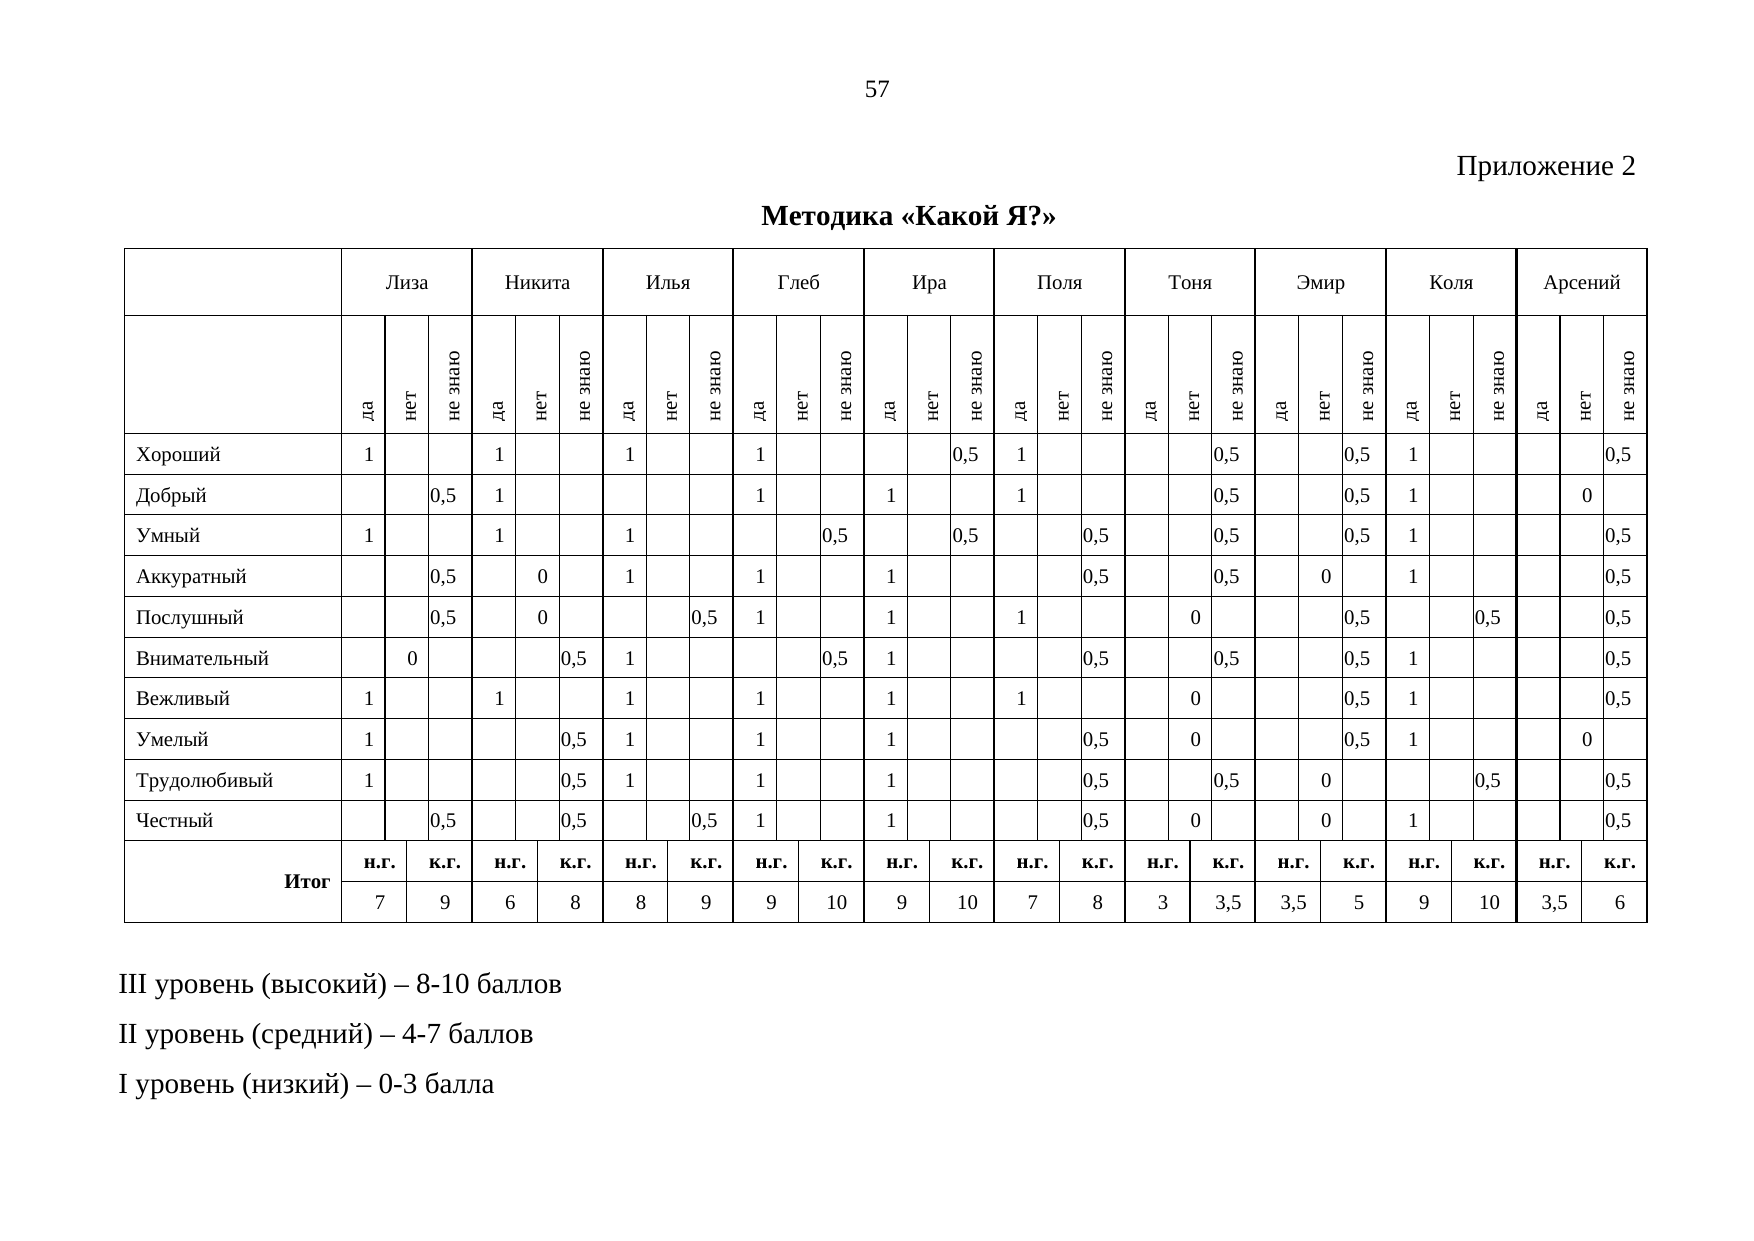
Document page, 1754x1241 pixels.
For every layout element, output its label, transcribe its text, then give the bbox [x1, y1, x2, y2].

table_cell [342, 475, 384, 514]
table_cell да [995, 316, 1037, 433]
table_cell [1474, 719, 1515, 759]
table_cell к.г. [799, 841, 863, 881]
table_cell [690, 434, 732, 474]
table_cell нет [1038, 316, 1081, 433]
table_cell [1126, 475, 1168, 514]
table_cell [908, 556, 950, 596]
table_cell нет [1169, 316, 1211, 433]
table_cell [560, 434, 602, 474]
table_cell не знаю [560, 316, 602, 433]
table_cell [386, 760, 428, 799]
table_cell 0,5 [1604, 556, 1646, 596]
table_header Эмир [1256, 249, 1385, 315]
table_cell [1082, 678, 1124, 718]
table_cell 0 [516, 556, 559, 596]
table_cell 0,5 [1474, 597, 1515, 637]
table_cell не знаю [429, 316, 471, 433]
table_cell к.г. [1452, 841, 1515, 881]
table_cell [1430, 719, 1473, 759]
table_cell 0,5 [1212, 556, 1254, 596]
table_cell [1169, 760, 1211, 799]
table_cell [1430, 638, 1473, 677]
table_cell 0 [1299, 801, 1342, 840]
table_cell [342, 597, 384, 637]
table_cell [777, 556, 820, 596]
table_cell [516, 475, 559, 514]
table_cell 1 [734, 556, 776, 596]
table_cell [429, 515, 471, 555]
table_cell 0,5 [821, 515, 863, 555]
table_cell [1518, 638, 1559, 677]
table_cell [1430, 434, 1473, 474]
table_cell 1 [342, 678, 384, 718]
table_cell 0,5 [1212, 760, 1254, 799]
table_cell 1 [734, 434, 776, 474]
table_cell 0,5 [1604, 597, 1646, 637]
table_cell [647, 801, 689, 840]
table_cell не знаю [1343, 316, 1385, 433]
table_cell [1604, 475, 1646, 514]
table_cell [690, 638, 732, 677]
table_cell [908, 678, 950, 718]
table_cell 0,5 [690, 597, 732, 637]
table_cell [473, 556, 515, 596]
table_cell [951, 597, 993, 637]
table_cell 1 [604, 515, 646, 555]
table_cell [1430, 597, 1473, 637]
table_cell к.г. [1582, 841, 1646, 881]
table_cell 0 [1561, 719, 1603, 759]
table_cell 1 [342, 434, 384, 474]
table_cell 1 [604, 760, 646, 799]
table_cell [777, 801, 820, 840]
table_cell [429, 719, 471, 759]
table_cell [821, 801, 863, 840]
table_cell [1256, 678, 1298, 718]
table_cell [1561, 638, 1603, 677]
table_cell 0 [1169, 678, 1211, 718]
table_cell [342, 556, 384, 596]
table_cell [821, 475, 863, 514]
table_cell [995, 801, 1037, 840]
table_cell н.г. [1126, 841, 1189, 881]
table_cell 0,5 [1604, 434, 1646, 474]
table_cell [1256, 801, 1298, 840]
table_cell нет [1430, 316, 1473, 433]
table_cell не знаю [1212, 316, 1254, 433]
table_cell 0,5 [429, 597, 471, 637]
table_header Никита [473, 249, 602, 315]
table_header Лиза [342, 249, 471, 315]
table_cell нет [908, 316, 950, 433]
table_cell 0,5 [1343, 719, 1385, 759]
text III уровень (высокий) – 8-10 баллов [118, 966, 1636, 999]
table_cell [1430, 678, 1473, 718]
table_cell [821, 556, 863, 596]
table_header [125, 249, 341, 315]
table_cell [1299, 597, 1342, 637]
table_cell [1038, 719, 1081, 759]
table_cell [1430, 515, 1473, 555]
table_cell 6 [473, 882, 537, 922]
table_cell 1 [342, 760, 384, 799]
table_cell 0,5 [560, 638, 602, 677]
table_cell н.г. [995, 841, 1059, 881]
table_cell 9 [865, 882, 929, 922]
table_cell [908, 638, 950, 677]
table_cell [1256, 475, 1298, 514]
table_cell [1038, 801, 1081, 840]
table_cell [516, 801, 559, 840]
text Методика «Какой Я?» [118, 198, 1636, 232]
table_cell [1212, 719, 1254, 759]
table_cell [604, 801, 646, 840]
table_cell 0,5 [951, 434, 993, 474]
table_cell н.г. [865, 841, 929, 881]
table_cell 0,5 [1343, 678, 1385, 718]
table_cell [1299, 678, 1342, 718]
table_cell нет [386, 316, 428, 433]
table_cell [647, 556, 689, 596]
table_cell нет [516, 316, 559, 433]
table_cell [1169, 475, 1211, 514]
table_cell 1 [1387, 556, 1429, 596]
table_cell [1038, 638, 1081, 677]
table_cell [1126, 678, 1168, 718]
table_cell [1474, 678, 1515, 718]
table_cell н.г. [1387, 841, 1451, 881]
table_cell к.г. [1060, 841, 1124, 881]
table_cell [647, 638, 689, 677]
table_cell [908, 515, 950, 555]
table_cell [473, 597, 515, 637]
table_cell 1 [473, 515, 515, 555]
table_cell Умный [125, 515, 341, 555]
table_cell Умелый [125, 719, 341, 759]
table_cell 0,5 [1212, 638, 1254, 677]
table_cell [1299, 434, 1342, 474]
table_cell [951, 801, 993, 840]
table_cell 8 [538, 882, 602, 922]
table_cell Хороший [125, 434, 341, 474]
table_cell [429, 638, 471, 677]
table_cell [604, 597, 646, 637]
table_cell [1038, 434, 1081, 474]
table_cell [1474, 515, 1515, 555]
table_cell [1126, 556, 1168, 596]
table_cell [1561, 434, 1603, 474]
table_cell 1 [473, 678, 515, 718]
table_cell 0,5 [1082, 515, 1124, 555]
table_cell нет [777, 316, 820, 433]
table_cell [647, 515, 689, 555]
table_cell [1299, 638, 1342, 677]
table_cell [1169, 515, 1211, 555]
table_cell [1169, 434, 1211, 474]
table_header Поля [995, 249, 1124, 315]
table_cell 1 [865, 597, 907, 637]
table_cell 0,5 [1082, 801, 1124, 840]
table_cell 1 [1387, 434, 1429, 474]
table_cell [908, 475, 950, 514]
table_cell [342, 801, 384, 840]
table_cell 0,5 [1343, 638, 1385, 677]
table_cell [1518, 678, 1559, 718]
table_cell да [473, 316, 515, 433]
text I уровень (низкий) – 0-3 балла [118, 1067, 1636, 1100]
table_cell 1 [995, 434, 1037, 474]
table_cell 0,5 [1343, 515, 1385, 555]
table_cell 0,5 [690, 801, 732, 840]
table_cell 8 [604, 882, 667, 922]
table_cell 0 [1169, 719, 1211, 759]
table_cell [1256, 638, 1298, 677]
table_cell да [1387, 316, 1429, 433]
table_header Арсений [1518, 249, 1646, 315]
table_cell [1038, 597, 1081, 637]
table_cell 1 [734, 719, 776, 759]
table_cell Внимательный [125, 638, 341, 677]
table_header Ира [865, 249, 993, 315]
table_cell нет [1299, 316, 1342, 433]
table_cell 0,5 [429, 801, 471, 840]
table_cell [1430, 801, 1473, 840]
table_cell [1561, 760, 1603, 799]
table_cell 1 [604, 678, 646, 718]
table_cell Добрый [125, 475, 341, 514]
table_cell [560, 678, 602, 718]
table_cell 0,5 [429, 475, 471, 514]
table_cell [647, 760, 689, 799]
table_cell [1126, 597, 1168, 637]
table_cell да [1256, 316, 1298, 433]
table_cell [647, 678, 689, 718]
table_cell [516, 434, 559, 474]
table_cell [1126, 801, 1168, 840]
table_cell [777, 638, 820, 677]
table_cell 9 [668, 882, 732, 922]
table_cell 1 [734, 760, 776, 799]
table_cell [647, 434, 689, 474]
table_cell [1126, 515, 1168, 555]
table_cell 1 [604, 556, 646, 596]
table_cell [908, 719, 950, 759]
table_cell [995, 515, 1037, 555]
table_cell [1212, 678, 1254, 718]
table_cell [734, 515, 776, 555]
table_cell 1 [995, 678, 1037, 718]
table_cell [821, 760, 863, 799]
table_cell 1 [473, 475, 515, 514]
table_cell [1561, 515, 1603, 555]
table_cell 1 [865, 801, 907, 840]
table_cell 0,5 [821, 638, 863, 677]
table_cell [1518, 475, 1559, 514]
table_cell [516, 678, 559, 718]
table_cell да [734, 316, 776, 433]
table_cell 1 [995, 475, 1037, 514]
table_cell 3 [1126, 882, 1189, 922]
table_cell [1038, 515, 1081, 555]
table_cell к.г. [1321, 841, 1385, 881]
table_cell [1518, 760, 1559, 799]
table_cell [1561, 678, 1603, 718]
table_cell 5 [1321, 882, 1385, 922]
table_cell [690, 475, 732, 514]
table_cell [473, 719, 515, 759]
table_cell 0,5 [1212, 434, 1254, 474]
table_cell [342, 638, 384, 677]
table_cell [560, 475, 602, 514]
table_cell [777, 597, 820, 637]
table_cell [951, 638, 993, 677]
table_cell [560, 556, 602, 596]
table_cell [1038, 475, 1081, 514]
table_cell 0 [1169, 801, 1211, 840]
table_cell [951, 556, 993, 596]
table_cell [908, 434, 950, 474]
table_cell [647, 597, 689, 637]
table_cell 1 [604, 434, 646, 474]
table_cell [1343, 760, 1385, 799]
table_cell 1 [734, 678, 776, 718]
table_cell да [865, 316, 907, 433]
table_cell 7 [995, 882, 1059, 922]
table_cell 1 [342, 515, 384, 555]
table_cell 3,5 [1191, 882, 1254, 922]
table_cell 9 [407, 882, 471, 922]
table_cell не знаю [821, 316, 863, 433]
table_header Илья [604, 249, 732, 315]
table_cell 1 [1387, 475, 1429, 514]
table_cell [1038, 678, 1081, 718]
table_cell [1082, 475, 1124, 514]
table_cell [473, 801, 515, 840]
table_cell да [1518, 316, 1559, 433]
table_cell 0,5 [1604, 638, 1646, 677]
table_cell [386, 678, 428, 718]
table_cell [1561, 801, 1603, 840]
table_cell 0 [1561, 475, 1603, 514]
table_cell [734, 638, 776, 677]
table_cell 1 [1387, 515, 1429, 555]
table_cell [386, 597, 428, 637]
table_cell [1169, 638, 1211, 677]
table_cell [1518, 719, 1559, 759]
table_cell не знаю [951, 316, 993, 433]
table_cell 8 [1060, 882, 1124, 922]
table_cell [1256, 556, 1298, 596]
table_cell 0,5 [1212, 475, 1254, 514]
table_cell 1 [604, 719, 646, 759]
table_cell 3,5 [1518, 882, 1581, 922]
table_cell 0,5 [1082, 638, 1124, 677]
table_cell [1518, 556, 1559, 596]
table_cell [1474, 801, 1515, 840]
table_cell [1474, 638, 1515, 677]
table_cell [995, 719, 1037, 759]
table_cell [429, 678, 471, 718]
table_cell [951, 678, 993, 718]
table_cell [1474, 475, 1515, 514]
table_cell [1256, 434, 1298, 474]
table_cell [1082, 434, 1124, 474]
table_cell 0,5 [1082, 556, 1124, 596]
table_cell 6 [1582, 882, 1646, 922]
table_cell 0 [516, 597, 559, 637]
table_cell [1126, 638, 1168, 677]
table_cell к.г. [538, 841, 602, 881]
table_cell [1430, 760, 1473, 799]
table_cell [777, 760, 820, 799]
table_cell нет [1561, 316, 1603, 433]
table_cell [386, 475, 428, 514]
table_cell 3,5 [1256, 882, 1320, 922]
table_cell [1604, 719, 1646, 759]
table_cell [865, 434, 907, 474]
table_cell 1 [865, 475, 907, 514]
table_header Коля [1387, 249, 1515, 315]
table_cell 0,5 [560, 801, 602, 840]
table_cell 0 [386, 638, 428, 677]
table_cell 9 [734, 882, 798, 922]
table_cell 0 [1299, 556, 1342, 596]
table_cell Честный [125, 801, 341, 840]
table_cell [995, 556, 1037, 596]
table_cell [1256, 760, 1298, 799]
table_cell [386, 719, 428, 759]
table_cell не знаю [690, 316, 732, 433]
table_cell не знаю [1604, 316, 1646, 433]
table_cell [951, 760, 993, 799]
table_cell к.г. [407, 841, 471, 881]
table_cell [386, 515, 428, 555]
table_cell [908, 801, 950, 840]
table_header Глеб [734, 249, 863, 315]
table_cell [690, 760, 732, 799]
table_cell 0,5 [1082, 760, 1124, 799]
table_cell [951, 475, 993, 514]
table_cell 0,5 [429, 556, 471, 596]
table_cell [690, 515, 732, 555]
table_cell 0,5 [1343, 475, 1385, 514]
table_cell Вежливый [125, 678, 341, 718]
table_cell да [342, 316, 384, 433]
table_cell 0,5 [1604, 678, 1646, 718]
table_cell [1299, 719, 1342, 759]
table_cell 1 [342, 719, 384, 759]
table_cell Итог [125, 841, 341, 922]
table_cell [473, 760, 515, 799]
table_cell [647, 719, 689, 759]
table_cell Послушный [125, 597, 341, 637]
table_cell 0,5 [1343, 597, 1385, 637]
table_cell [1387, 760, 1429, 799]
table_cell 1 [865, 556, 907, 596]
table_cell [777, 475, 820, 514]
table_cell [429, 434, 471, 474]
table_cell [516, 760, 559, 799]
table_cell [1518, 801, 1559, 840]
table_cell к.г. [1191, 841, 1254, 881]
table_cell 0,5 [1212, 515, 1254, 555]
table_cell [516, 515, 559, 555]
table_cell [1126, 434, 1168, 474]
table_cell 7 [342, 882, 406, 922]
text II уровень (средний) – 4-7 баллов [118, 1016, 1636, 1050]
table_cell [1430, 475, 1473, 514]
table_cell [1038, 556, 1081, 596]
table_cell [865, 515, 907, 555]
table_cell [1082, 597, 1124, 637]
table_cell [821, 719, 863, 759]
table_cell 1 [1387, 638, 1429, 677]
table_cell [560, 597, 602, 637]
table_cell [1474, 556, 1515, 596]
table_cell 1 [734, 801, 776, 840]
table_cell [1126, 719, 1168, 759]
table_cell [560, 515, 602, 555]
table_cell [1256, 597, 1298, 637]
table_cell [1561, 597, 1603, 637]
table_cell [516, 719, 559, 759]
table_cell [1212, 597, 1254, 637]
table_cell [647, 475, 689, 514]
table_cell [386, 556, 428, 596]
table_cell [1038, 760, 1081, 799]
table_cell [821, 678, 863, 718]
table_cell [125, 316, 341, 433]
table_cell нет [647, 316, 689, 433]
table_cell н.г. [342, 841, 406, 881]
table_cell [1518, 434, 1559, 474]
table_cell [429, 760, 471, 799]
table_cell 0,5 [1082, 719, 1124, 759]
table_cell не знаю [1082, 316, 1124, 433]
table_cell к.г. [668, 841, 732, 881]
table_cell [1169, 556, 1211, 596]
table_cell [1343, 556, 1385, 596]
table_cell [690, 719, 732, 759]
table_cell 0 [1169, 597, 1211, 637]
table_cell Аккуратный [125, 556, 341, 596]
table_cell к.г. [930, 841, 993, 881]
table_cell [386, 801, 428, 840]
table_cell [1256, 515, 1298, 555]
table_cell 1 [865, 678, 907, 718]
table_cell 0,5 [1604, 515, 1646, 555]
table_cell [995, 760, 1037, 799]
table_cell 10 [799, 882, 863, 922]
table_cell [690, 556, 732, 596]
table_cell [777, 678, 820, 718]
table_cell 1 [1387, 678, 1429, 718]
table_cell 0 [1299, 760, 1342, 799]
table_cell [777, 434, 820, 474]
table_cell 0,5 [1343, 434, 1385, 474]
table_cell [690, 678, 732, 718]
table_cell 1 [865, 638, 907, 677]
table_cell 0,5 [1604, 760, 1646, 799]
text Приложение 2 [118, 148, 1636, 181]
table_cell [951, 719, 993, 759]
table_cell [386, 434, 428, 474]
table_cell [821, 434, 863, 474]
table_cell н.г. [1518, 841, 1581, 881]
table_cell 1 [1387, 719, 1429, 759]
table_cell [1474, 434, 1515, 474]
table_cell [908, 760, 950, 799]
table_cell 0,5 [951, 515, 993, 555]
table_cell [1256, 719, 1298, 759]
table_cell [1561, 556, 1603, 596]
table_cell [1387, 597, 1429, 637]
table_cell 1 [865, 760, 907, 799]
table_header Тоня [1126, 249, 1254, 315]
table_cell [777, 515, 820, 555]
table_cell 1 [734, 475, 776, 514]
table_cell [1343, 801, 1385, 840]
table_cell [1430, 556, 1473, 596]
table_cell н.г. [734, 841, 798, 881]
table_cell 0,5 [560, 719, 602, 759]
table_cell [516, 638, 559, 677]
table_cell не знаю [1474, 316, 1515, 433]
table_cell [995, 638, 1037, 677]
table_cell [821, 597, 863, 637]
table_cell 1 [995, 597, 1037, 637]
table_cell н.г. [473, 841, 537, 881]
table_cell 1 [604, 638, 646, 677]
table_cell 10 [1452, 882, 1515, 922]
table_cell 0,5 [560, 760, 602, 799]
table_cell н.г. [1256, 841, 1320, 881]
table_cell [1518, 597, 1559, 637]
table_cell 0,5 [1474, 760, 1515, 799]
table_cell [604, 475, 646, 514]
table_cell Трудолюбивый [125, 760, 341, 799]
table_cell [473, 638, 515, 677]
table_cell 10 [930, 882, 993, 922]
table_cell 1 [1387, 801, 1429, 840]
table_cell [1212, 801, 1254, 840]
table_cell да [1126, 316, 1168, 433]
table_cell [1126, 760, 1168, 799]
table_cell н.г. [604, 841, 667, 881]
table_cell 9 [1387, 882, 1451, 922]
table_cell [1518, 515, 1559, 555]
table_cell 1 [473, 434, 515, 474]
table_cell [908, 597, 950, 637]
table_cell да [604, 316, 646, 433]
table_cell [777, 719, 820, 759]
table_cell 1 [865, 719, 907, 759]
table_cell 0,5 [1604, 801, 1646, 840]
table_cell [1299, 475, 1342, 514]
table_cell 1 [734, 597, 776, 637]
table_cell [1299, 515, 1342, 555]
